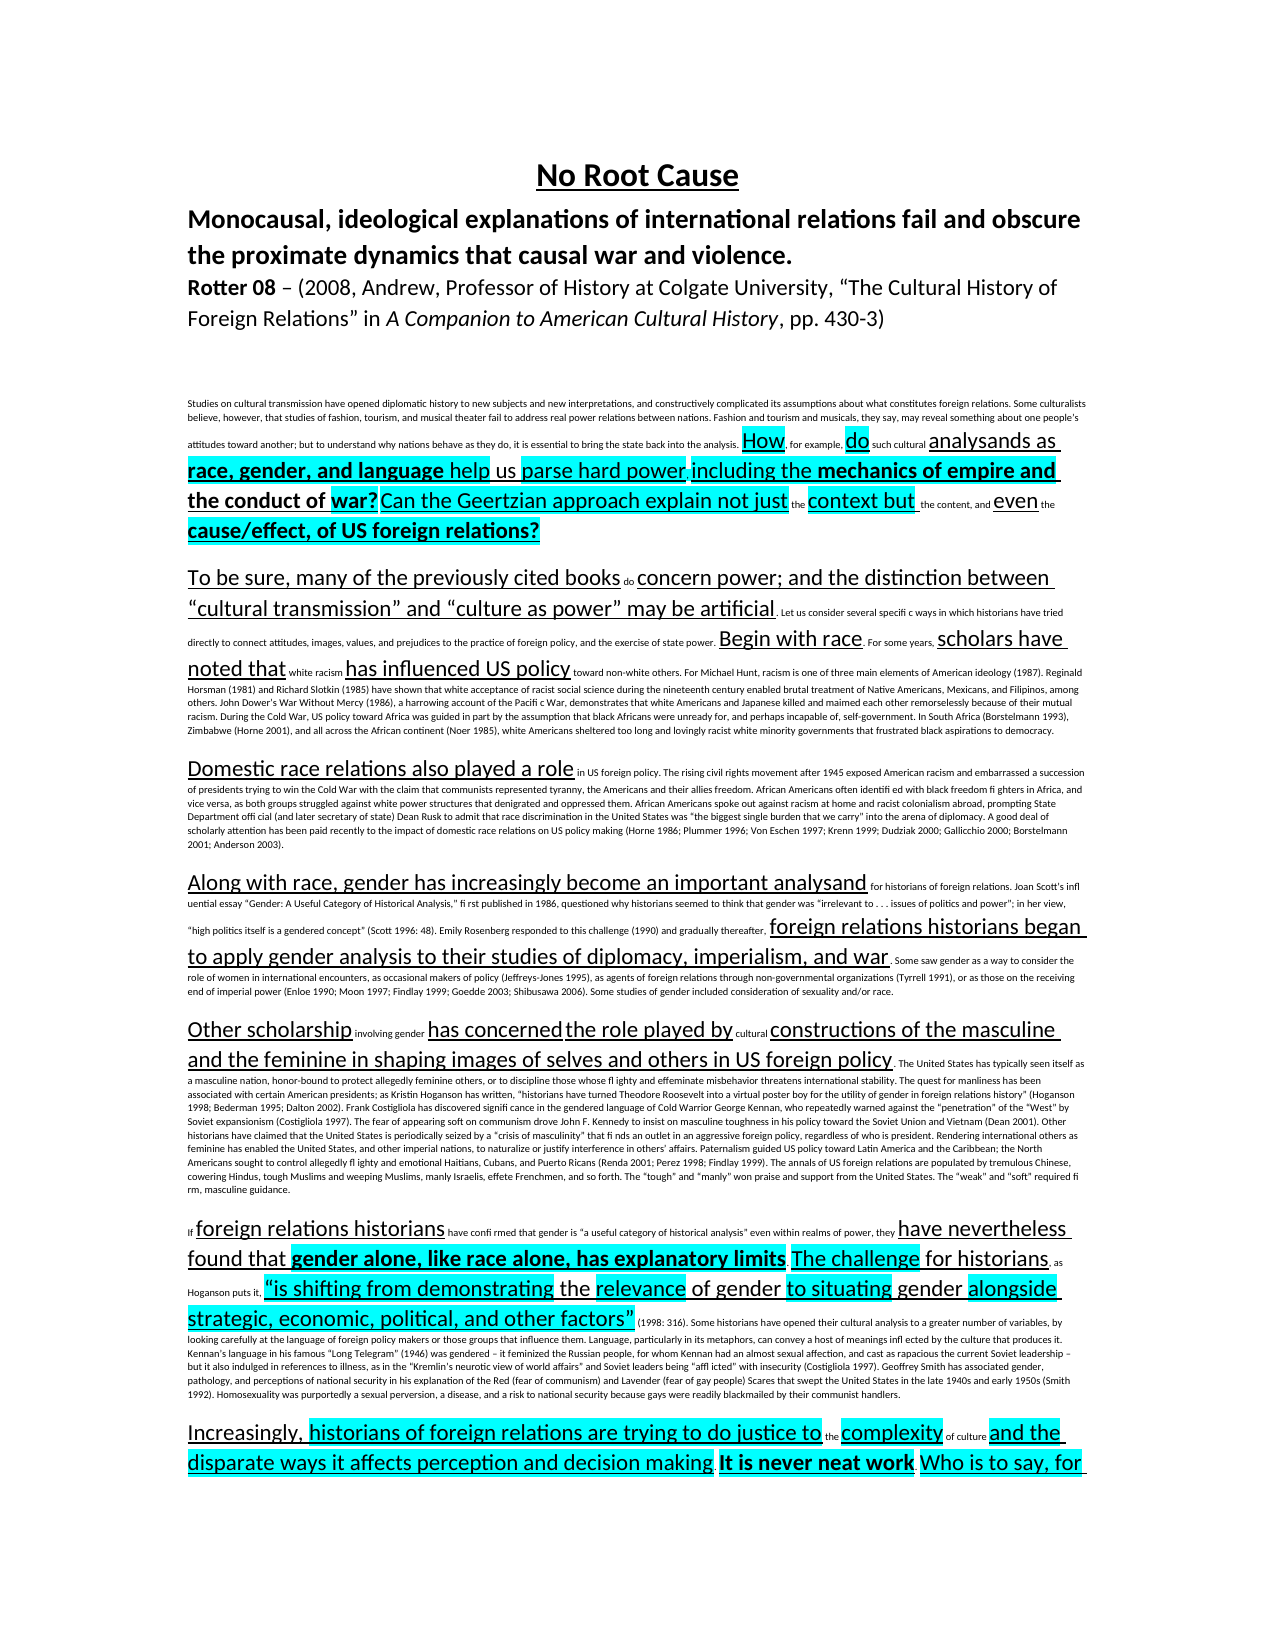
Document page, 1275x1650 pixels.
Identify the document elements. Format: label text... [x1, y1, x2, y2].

subtitle Monocausal, ideological explanations of international relations fail and obscure the proximate dynamics that causal war and violence. [187, 202, 1087, 271]
text Studies on cultural transmission have opened diplomatic history to new subjects and new interpretations, and constructively complicated its assumptions about what constitutes foreign relations. Some culturalists believe, however, that studies of fashion, tourism, and musical theater fail to address real power relations between nations. Fashion and tourism and musicals, they say, may reveal something about one people’s attitudes toward another; but to understand why nations behave as they do, it is essential to bring the state back into the analysis. How, for example, do such cultural analysands as race, gender, and language help us parse hard power, including the mechanics of empire and the conduct of war? Can the Geertzian approach explain not just the context but the content, and even the cause/effect, of US foreign relations? [187, 397, 1087, 545]
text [187, 1418, 1087, 1477]
subtitle No Root Cause [187, 154, 1087, 195]
text To be sure, many of the previously cited books do concern power; and the distinction between “cultural transmission” and “culture as power” may be artificial. Let us consider several specifi c ways in which historians have tried directly to connect attitudes, images, values, and prejudices to the practice of foreign policy, and the exercise of state power. Begin with race. For some years, scholars have noted that white racism has influenced US policy toward non-white others. For Michael Hunt, racism is one of three main elements of American ideology (1987). Reginald Horsman (1981) and Richard Slotkin (1985) have shown that white acceptance of racist social science during the nineteenth century enabled brutal treatment of Native Americans, Mexicans, and Filipinos, among others. John Dower’s War Without Mercy (1986), a harrowing account of the Pacifi c War, demonstrates that white Americans and Japanese killed and maimed each other remorselessly because of their mutual racism. During the Cold War, US policy toward Africa was guided in part by the assumption that black Africans were unready for, and perhaps incapable of, self-government. In South Africa (Borstelmann 1993), Zimbabwe (Horne 2001), and all across the African continent (Noer 1985), white Americans sheltered too long and lovingly racist white minority governments that frustrated black aspirations to democracy. [187, 563, 1087, 737]
text If foreign relations historians have confi rmed that gender is “a useful category of historical analysis” even within realms of power, they have nevertheless found that gender alone, like race alone, has explanatory limits. The challenge for historians, as Hoganson puts it, “is shifting from demonstrating the relevance of gender to situating gender alongside strategic, economic, political, and other factors” (1998: 316). Some historians have opened their cultural analysis to a greater number of variables, by looking carefully at the language of foreign policy makers or those groups that influence them. Language, particularly in its metaphors, can convey a host of meanings infl ected by the culture that produces it. Kennan’s language in his famous “Long Telegram” (1946) was gendered – it feminized the Russian people, for whom Kennan had an almost sexual affection, and cast as rapacious the current Soviet leadership – but it also indulged in references to illness, as in the “Kremlin’s neurotic view of world affairs” and Soviet leaders being “affl icted” with insecurity (Costigliola 1997). Geoffrey Smith has associated gender, pathology, and perceptions of national security in his explanation of the Red (fear of communism) and Lavender (fear of gay people) Scares that swept the United States in the late 1940s and early 1950s (Smith 1992). Homosexuality was purportedly a sexual perversion, a disease, and a risk to national security because gays were readily blackmailed by their communist handlers. [187, 1214, 1087, 1401]
text Along with race, gender has increasingly become an important analysand for historians of foreign relations. Joan Scott’s infl uential essay “Gender: A Useful Category of Historical Analysis,” fi rst published in 1986, questioned why historians seemed to think that gender was “irrelevant to . . . issues of politics and power”; in her view, “high politics itself is a gendered concept” (Scott 1996: 48). Emily Rosenberg responded to this challenge (1990) and gradually thereafter, foreign relations historians began to apply gender analysis to their studies of diplomacy, imperialism, and war. Some saw gender as a way to consider the role of women in international encounters, as occasional makers of policy (Jeffreys-Jones 1995), as agents of foreign relations through non-governmental organizations (Tyrrell 1991), or as those on the receiving end of imperial power (Enloe 1990; Moon 1997; Findlay 1999; Goedde 2003; Shibusawa 2006). Some studies of gender included consideration of sexuality and/or race. [187, 868, 1087, 998]
text Other scholarship involving gender has concerned the role played by cultural constructions of the masculine and the feminine in shaping images of selves and others in US foreign policy. The United States has typically seen itself as a masculine nation, honor-bound to protect allegedly feminine others, or to discipline those whose fl ighty and effeminate misbehavior threatens international stability. The quest for manliness has been associated with certain American presidents; as Kristin Hoganson has written, “historians have turned Theodore Roosevelt into a virtual poster boy for the utility of gender in foreign relations history” (Hoganson 1998; Bederman 1995; Dalton 2002). Frank Costigliola has discovered signifi cance in the gendered language of Cold Warrior George Kennan, who repeatedly warned against the “penetration” of the “West” by Soviet expansionism (Costigliola 1997). The fear of appearing soft on communism drove John F. Kennedy to insist on masculine toughness in his policy toward the Soviet Union and Vietnam (Dean 2001). Other historians have claimed that the United States is periodically seized by a “crisis of masculinity” that fi nds an outlet in an aggressive foreign policy, regardless of who is president. Rendering international others as feminine has enabled the United States, and other imperial nations, to naturalize or justify interference in others’ affairs. Paternalism guided US policy toward Latin America and the Caribbean; the North Americans sought to control allegedly fl ighty and emotional Haitians, Cubans, and Puerto Ricans (Renda 2001; Perez 1998; Findlay 1999). The annals of US foreign relations are populated by tremulous Chinese, cowering Hindus, tough Muslims and weeping Muslims, manly Israelis, effete Frenchmen, and so forth. The “tough” and “manly” won praise and support from the United States. The “weak” and “soft” required fi rm, masculine guidance. [187, 1015, 1087, 1196]
text Domestic race relations also played a role in US foreign policy. The rising civil rights movement after 1945 exposed American racism and embarrassed a succession of presidents trying to win the Cold War with the claim that communists represented tyranny, the Americans and their allies freedom. African Americans often identifi ed with black freedom fi ghters in Africa, and vice versa, as both groups struggled against white power structures that denigrated and oppressed them. African Americans spoke out against racism at home and racist colonialism abroad, prompting State Department offi cial (and later secretary of state) Dean Rusk to admit that race discrimination in the United States was “the biggest single burden that we carry” into the arena of diplomacy. A good deal of scholarly attention has been paid recently to the impact of domestic race relations on US policy making (Horne 1986; Plummer 1996; Von Eschen 1997; Krenn 1999; Dudziak 2000; Gallicchio 2000; Borstelmann 2001; Anderson 2003). [187, 754, 1087, 851]
text Rotter 08 – (2008, Andrew, Professor of History at Colgate University, “The Cultural History of Foreign Relations” in A Companion to American Cultural History, pp. 430-3) [187, 273, 1087, 332]
